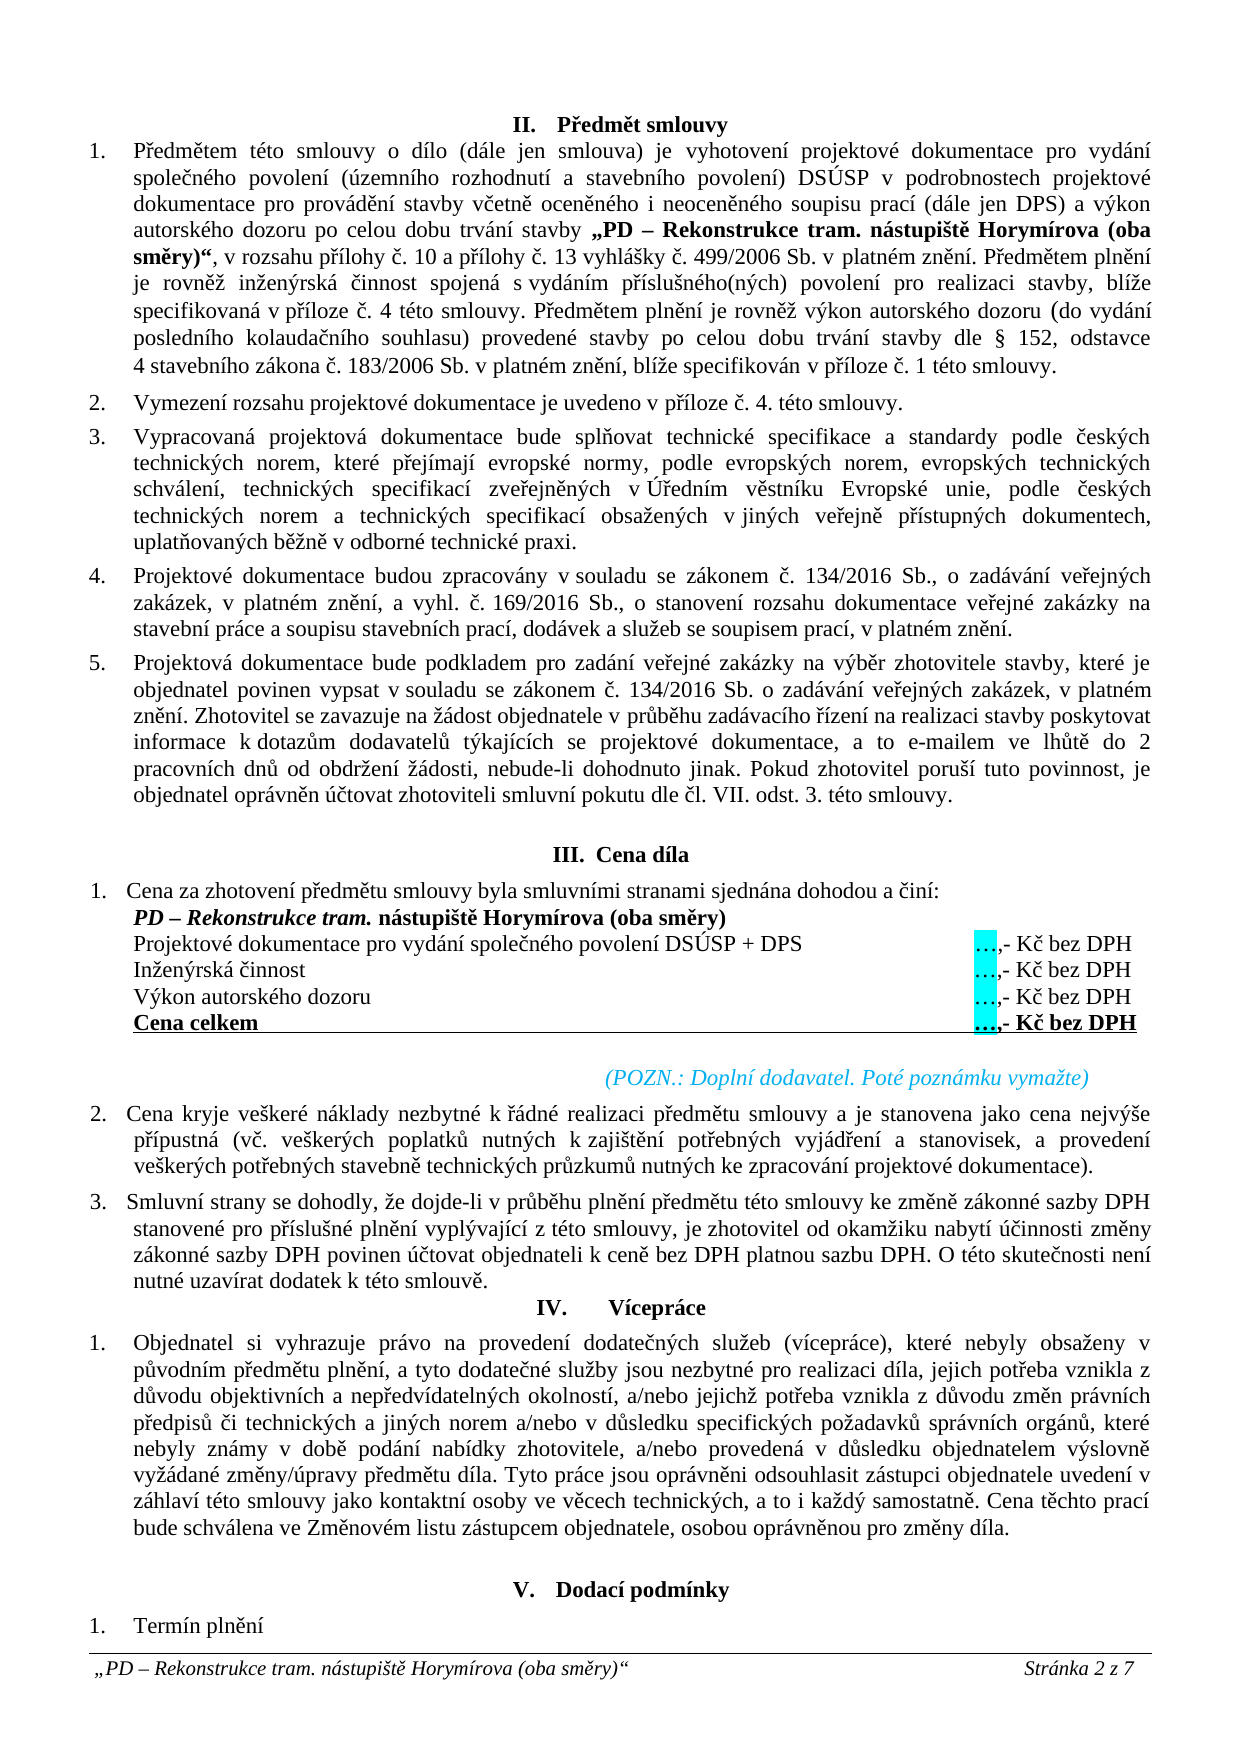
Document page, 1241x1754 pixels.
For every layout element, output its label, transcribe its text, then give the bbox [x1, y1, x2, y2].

list Termín plnění [89, 1612, 1152, 1638]
list Projektová dokumentace bude podkladem pro zadání veřejné zakázky na výběr zhotovitele stavby, které je objednatel povinen vypsat v souladu se zákonem č. 134/2016 Sb. o zadávání veřejných zakázek, v platném znění. Zhotovitel se zavazuje na žádost objednatele v průběhu zadávacího řízení na realizaci stavby poskytovat informace k dotazům dodavatelů týkajících se projektové dokumentace, a to e-mailem ve lhůtě do 2 pracovních dnů od obdržení žádosti, nebude-li dohodnuto jinak. Pokud zhotovitel poruší tuto povinnost, je objednatel oprávněn účtovat zhotoviteli smluvní pokutu dle čl. VII. odst. 3. této smlouvy. [89, 649, 1152, 807]
list Objednatel si vyhrazuje právo na provedení dodatečných služeb (vícepráce), které nebyly obsaženy v původním předmětu plnění, a tyto dodatečné služby jsou nezbytné pro realizaci díla, jejich potřeba vznikla z důvodu objektivních a nepředvídatelných okolností, a/nebo jejichž potřeba vznikla z důvodu změn právních předpisů či technických a jiných norem a/nebo v důsledku specifických požadavků správních orgánů, které nebyly známy v době podání nabídky zhotovitele, a/nebo provedená v důsledku objednatelem výslovně vyžádané změny/úpravy předmětu díla. Tyto práce jsou oprávněni odsouhlasit zástupci objednatele uvedení v záhlaví této smlouvy jako kontaktní osoby ve věcech technických, a to i každý samostatně. Cena těchto prací bude schválena ve Změnovém listu zástupcem objednatele, osobou oprávněnou pro změny díla. [89, 1329, 1152, 1540]
list Dodací podmínky [90, 1576, 1152, 1602]
subtitle Smluvní strany se dohodly, že dojde-li v průběhu plnění předmětu této smlouvy ke změně zákonné sazby DPH stanovené pro příslušné plnění vyplývající z této smlouvy, je zhotovitel od okamžiku nabytí účinnosti změny zákonné sazby DPH povinen účtovat objednateli k ceně bez DPH platnou sazbu DPH. O této skutečnosti není nutné uzavírat dodatek k této smlouvě. [89, 1188, 1152, 1294]
text Inženýrská činnost …,- Kč bez DPH [89, 956, 974, 983]
text Cena celkem …,- Kč bez DPH [997, 1009, 1152, 1035]
text Cena celkem …,- Kč bez DPH [133, 1009, 974, 1032]
text Výkon autorského dozoru …,- Kč bez DPH [997, 983, 1152, 1009]
list Vymezení rozsahu projektové dokumentace je uvedeno v příloze č. 4. této smlouvy. [89, 389, 1152, 415]
list Projektové dokumentace budou zpracovány v souladu se zákonem č. 134/2016 Sb., o zadávání veřejných zakázek, v platném znění, a vyhl. č. 169/2016 Sb., o stanovení rozsahu dokumentace veřejné zakázky na stavební práce a soupisu stavebních prací, dodávek a služeb se soupisem prací, v platném znění. [89, 562, 1152, 641]
list Předmětem této smlouvy o dílo (dále jen smlouva) je vyhotovení projektové dokumentace pro vydání společného povolení (územního rozhodnutí a stavebního povolení) DSÚSP v podrobnostech projektové dokumentace pro provádění stavby včetně oceněného i neoceněného soupisu prací (dále jen DPS) a výkon autorského dozoru po celou dobu trvání stavby „PD – Rekonstrukce tram. nástupiště Horymírova (oba směry)“, v rozsahu přílohy č. 10 a přílohy č. 13 vyhlášky č. 499/2006 Sb. v platném znění. Předmětem plnění je rovněž inženýrská činnost spojená s vydáním příslušného(ných) povolení pro realizaci stavby, blíže specifikovaná v příloze č. 4 této smlouvy. Předmětem plnění je rovněž výkon autorského dozoru (do vydání posledního kolaudačního souhlasu) provedené stavby po celou dobu trvání stavby dle § 152, odstavce 4 stavebního zákona č. 183/2006 Sb. v platném znění, blíže specifikován v příloze č. 1 této smlouvy. [89, 137, 1152, 379]
text Výkon autorského dozoru …,- Kč bez DPH [133, 983, 974, 1009]
subtitle Cena za zhotovení předmětu smlouvy byla smluvními stranami sjednána dohodou a činí: [90, 877, 1152, 904]
subtitle Cena kryje veškeré náklady nezbytné k řádné realizaci předmětu smlouvy a je stanovena jako cena nejvýše přípustná (vč. veškerých poplatků nutných k zajištění potřebných vyjádření a stanovisek, a provedení veškerých potřebných stavebně technických průzkumů nutných ke zpracování projektové dokumentace). [90, 1100, 1152, 1179]
text (POZN.: Doplní dodavatel. Poté poznámku vymažte) [133, 1064, 1152, 1091]
text Inženýrská činnost …,- Kč bez DPH [997, 956, 1152, 983]
list Cena díla [89, 842, 1152, 868]
text Projektové dokumentace pro vydání společného povolení DSÚSP + DPS …,- Kč bez DPH [89, 930, 974, 956]
list Vypracovaná projektová dokumentace bude splňovat technické specifikace a standardy podle českých technických norem, které přejímají evropské normy, podle evropských norem, evropských technických schválení, technických specifikací zveřejněných v Úředním věstníku Evropské unie, podle českých technických norem a technických specifikací obsažených v jiných veřejně přístupných dokumentech, uplatňovaných běžně v odborné technické praxi. [89, 423, 1152, 554]
list Předmět smlouvy [89, 111, 1152, 137]
text PD – Rekonstrukce tram. nástupiště Horymírova (oba směry) [89, 904, 1152, 930]
list Vícepráce [90, 1294, 1152, 1320]
